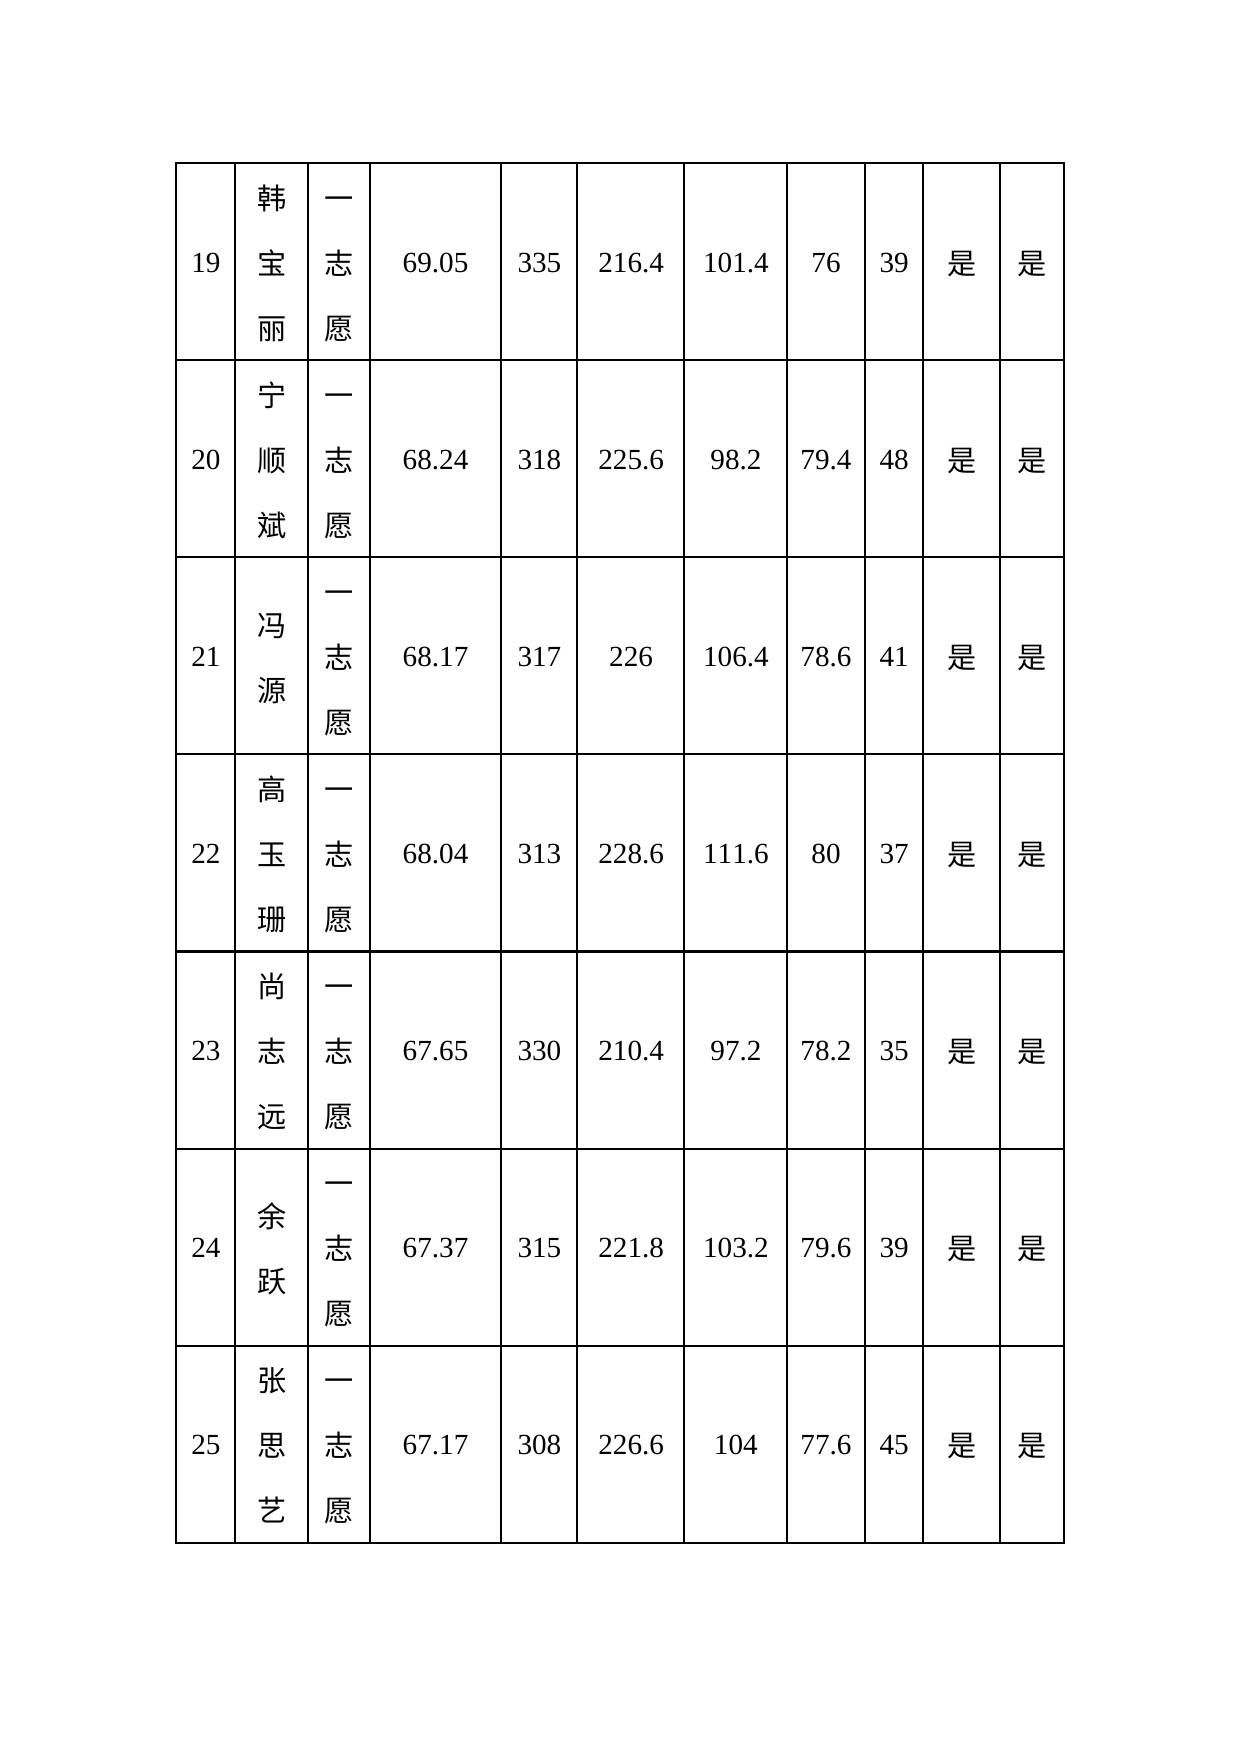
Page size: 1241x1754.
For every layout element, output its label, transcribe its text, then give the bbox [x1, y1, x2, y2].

table_cell 76 [788, 164, 864, 359]
table_cell 79.6 [788, 1150, 864, 1344]
table_cell 是 [924, 558, 999, 753]
table_cell 21 [177, 558, 234, 753]
table_cell 是 [1001, 755, 1063, 950]
table_cell 尚志远 [236, 953, 307, 1147]
table_cell 78.6 [788, 558, 864, 753]
table_cell 48 [866, 361, 922, 556]
table_cell 210.4 [578, 953, 683, 1147]
table_cell 23 [177, 953, 234, 1147]
table_cell 69.05 [371, 164, 500, 359]
table_cell 20 [177, 361, 234, 556]
table_cell 315 [502, 1150, 576, 1344]
table_cell 97.2 [685, 953, 786, 1147]
table_cell 一志愿 [309, 164, 369, 359]
table_cell 106.4 [685, 558, 786, 753]
table_cell 是 [924, 164, 999, 359]
table_cell 68.24 [371, 361, 500, 556]
table_cell 是 [1001, 558, 1063, 753]
table_cell 24 [177, 1150, 234, 1344]
table_cell 225.6 [578, 361, 683, 556]
table_cell 308 [502, 1347, 576, 1542]
table_cell 335 [502, 164, 576, 359]
table_cell 41 [866, 558, 922, 753]
table_cell 是 [924, 755, 999, 950]
table_cell 318 [502, 361, 576, 556]
table_cell 39 [866, 164, 922, 359]
table_cell 高玉珊 [236, 755, 307, 950]
table_cell 221.8 [578, 1150, 683, 1344]
table_cell 68.17 [371, 558, 500, 753]
table_cell 101.4 [685, 164, 786, 359]
table_cell 111.6 [685, 755, 786, 950]
table_cell 80 [788, 755, 864, 950]
table_cell 317 [502, 558, 576, 753]
table_cell 330 [502, 953, 576, 1147]
table_cell 一志愿 [309, 755, 369, 950]
table_cell 98.2 [685, 361, 786, 556]
table_cell 一志愿 [309, 1150, 369, 1344]
table_cell 37 [866, 755, 922, 950]
table_cell 67.65 [371, 953, 500, 1147]
table_cell 韩宝丽 [236, 164, 307, 359]
table_cell 35 [866, 953, 922, 1147]
table_cell 67.17 [371, 1347, 500, 1542]
table_cell 一志愿 [309, 1347, 369, 1542]
table_cell 228.6 [578, 755, 683, 950]
table_cell 19 [177, 164, 234, 359]
table_cell 宁顺斌 [236, 361, 307, 556]
table_cell 67.37 [371, 1150, 500, 1344]
table_cell 是 [1001, 953, 1063, 1147]
table_cell 是 [924, 1150, 999, 1344]
table_cell 张思艺 [236, 1347, 307, 1542]
table_cell 是 [1001, 1150, 1063, 1344]
table_cell 一志愿 [309, 953, 369, 1147]
table_cell 45 [866, 1347, 922, 1542]
table_cell 是 [924, 1347, 999, 1542]
table_cell 78.2 [788, 953, 864, 1147]
table_cell 一志愿 [309, 361, 369, 556]
table_cell 103.2 [685, 1150, 786, 1344]
table_cell 79.4 [788, 361, 864, 556]
table_cell 25 [177, 1347, 234, 1542]
table_cell 39 [866, 1150, 922, 1344]
table_cell 余跃 [236, 1150, 307, 1344]
table_cell 226 [578, 558, 683, 753]
table_cell 226.6 [578, 1347, 683, 1542]
table_cell 一志愿 [309, 558, 369, 753]
table_cell 是 [924, 361, 999, 556]
table_cell 是 [1001, 1347, 1063, 1542]
table_cell 68.04 [371, 755, 500, 950]
table_cell 77.6 [788, 1347, 864, 1542]
table_cell 是 [924, 953, 999, 1147]
table_cell 216.4 [578, 164, 683, 359]
table_cell 是 [1001, 164, 1063, 359]
table_cell 是 [1001, 361, 1063, 556]
table_cell 22 [177, 755, 234, 950]
table_cell 冯源 [236, 558, 307, 753]
table_cell 104 [685, 1347, 786, 1542]
table_cell 313 [502, 755, 576, 950]
